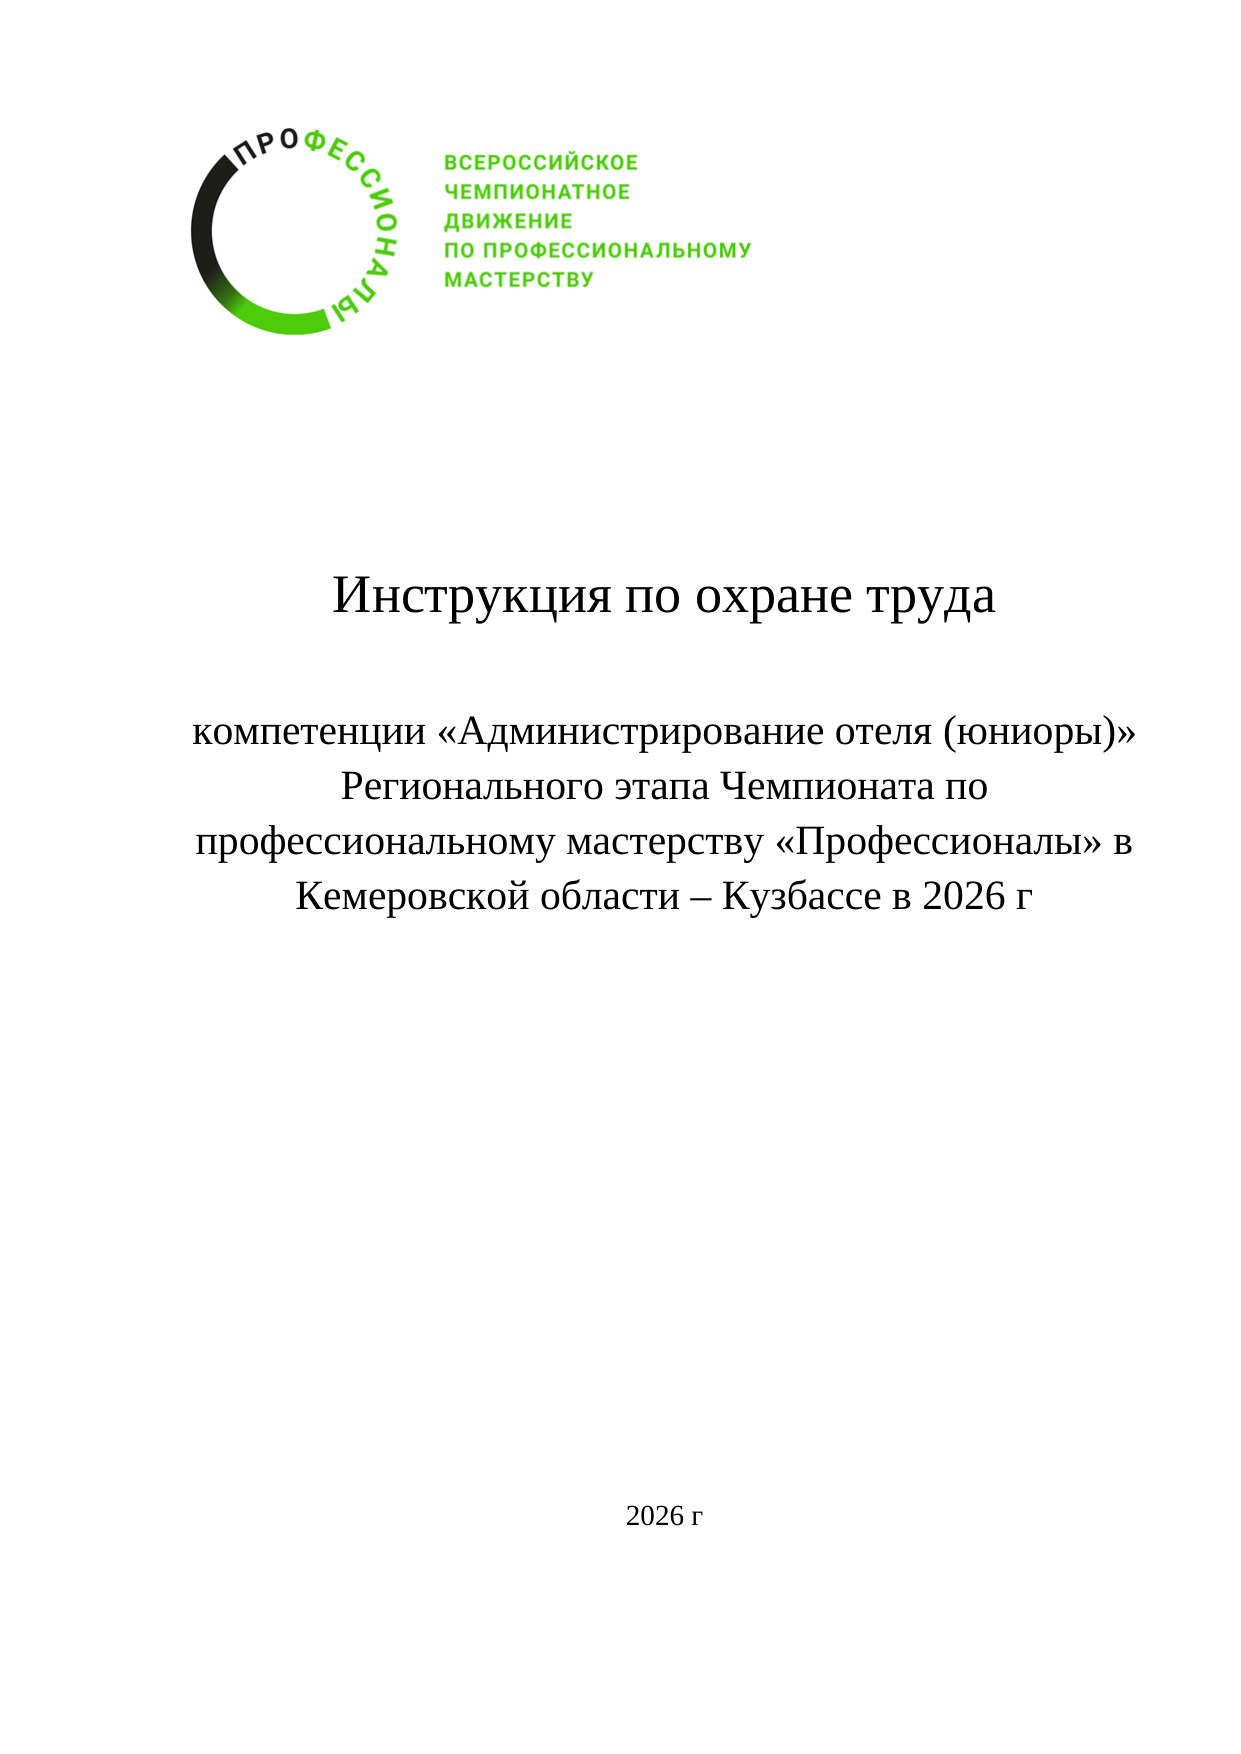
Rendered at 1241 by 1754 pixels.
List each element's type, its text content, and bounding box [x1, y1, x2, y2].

text Инструкция по охране труда [177, 562, 1152, 624]
text Регионального этапа Чемпионата по профессиональному мастерству «Профессионалы» в Кемеровской области – Кузбассе в 2026 г [177, 760, 1152, 918]
text компетенции «Администрирование отеля (юниоры)» [177, 705, 1152, 753]
picture [177, 118, 761, 344]
text 2026 г [177, 1498, 1152, 1532]
